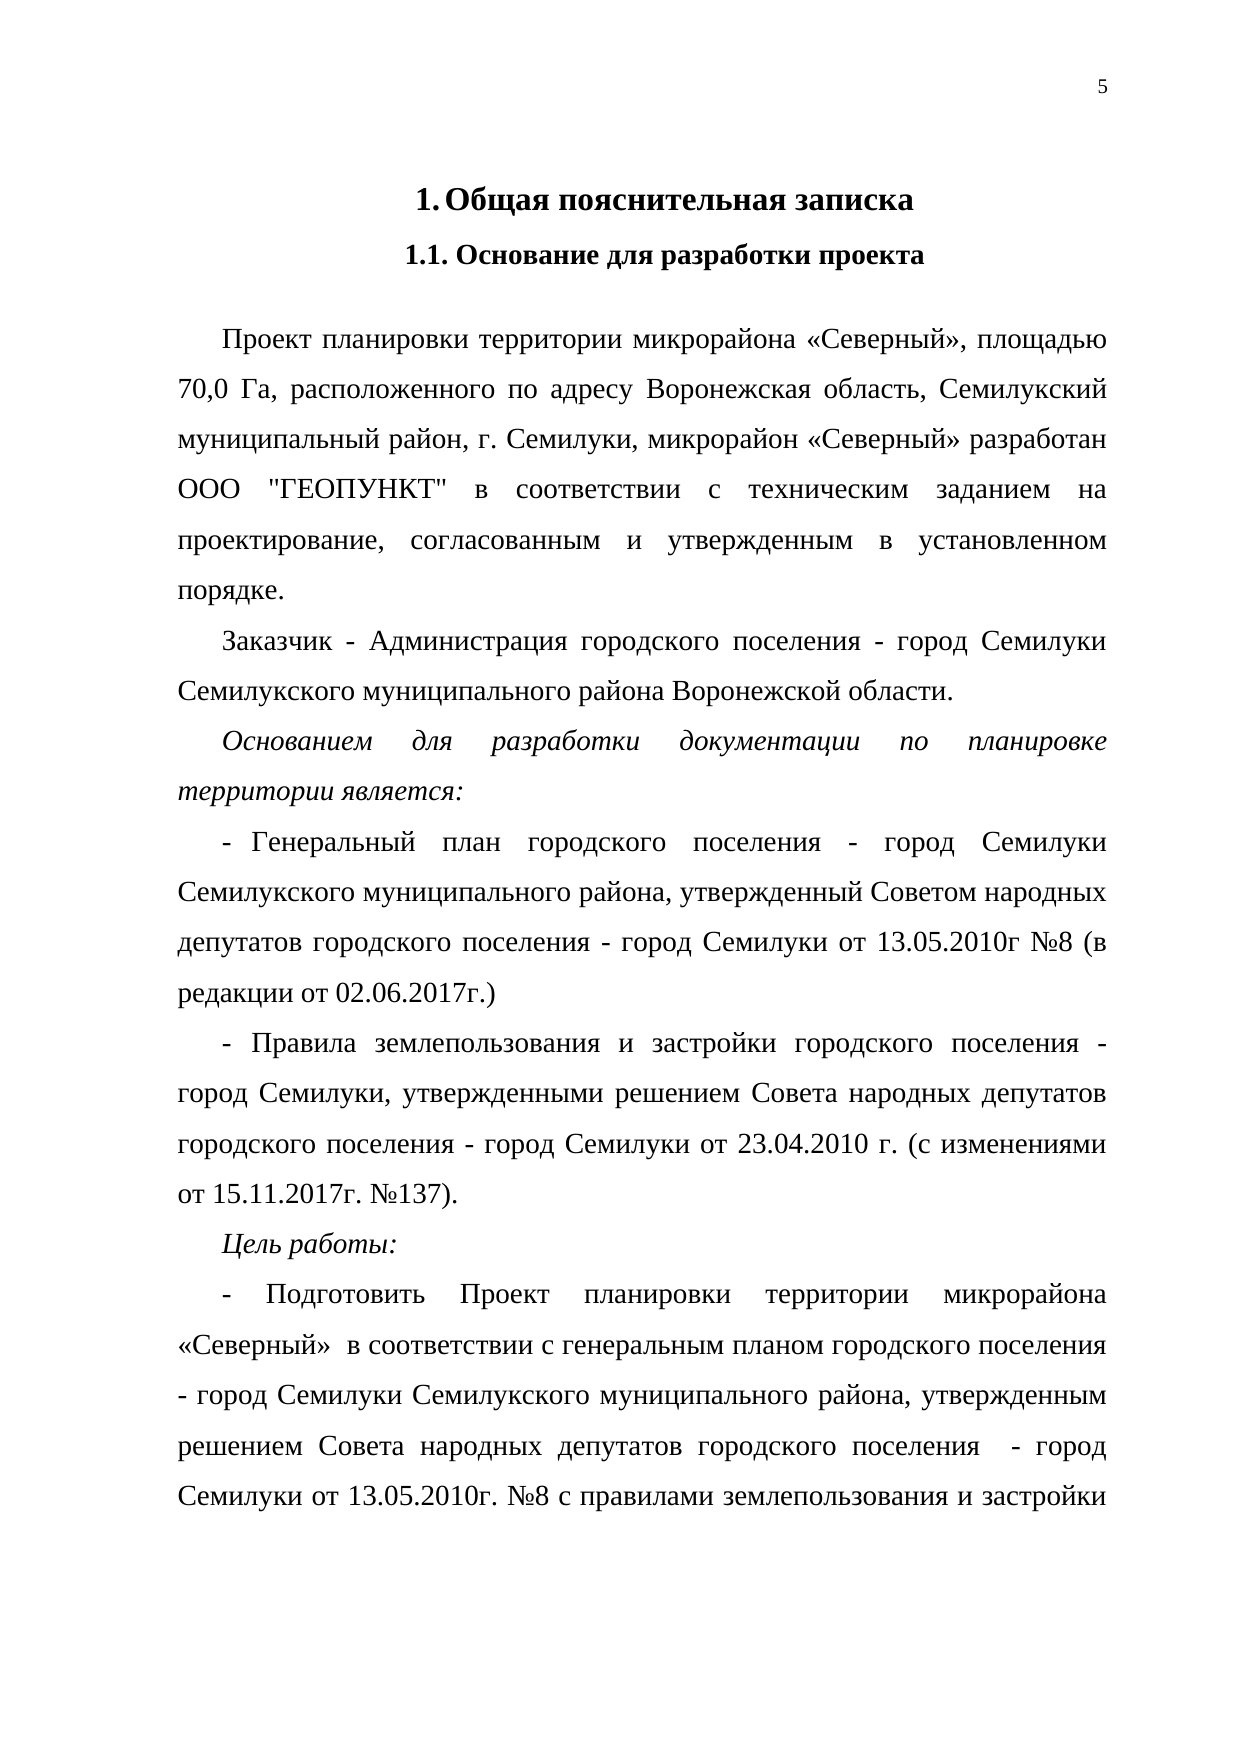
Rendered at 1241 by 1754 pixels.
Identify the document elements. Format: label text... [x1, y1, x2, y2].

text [177, 1277, 1107, 1511]
list Генеральный план городского поселения - город Семилуки Семилукского муниципального района, утвержденный Советом народных депутатов городского поселения - город Семилуки от 13.05.2010г №8 (в редакции от 02.06.2017г.) [177, 824, 1107, 1008]
text Цель работы: [177, 1226, 1107, 1260]
text Проект планировки территории микрорайона «Северный», площадью 70,0 Га, расположенного по адресу Воронежская область, Семилукский муниципальный район, г. Семилуки, микрорайон «Северный» разработан ООО "ГЕОПУНКТ" в соответствии с техническим заданием на проектирование, согласованным и утвержденным в установленном порядке. [177, 321, 1107, 606]
text Основанием для разработки документации по планировке территории является: [177, 723, 1107, 807]
list Правила землепользования и застройки городского поселения - город Семилуки, утвержденными решением Совета народных депутатов городского поселения - город Семилуки от 23.04.2010 г. (с изменениями от 15.11.2017г. №137). [177, 1025, 1107, 1209]
text 1.1. Основание для разработки проекта [177, 237, 1107, 270]
text Заказчик - Администрация городского поселения - город Семилуки Семилукского муниципального района Воронежской области. [177, 623, 1107, 706]
list Общая пояснительная записка [177, 179, 1107, 218]
